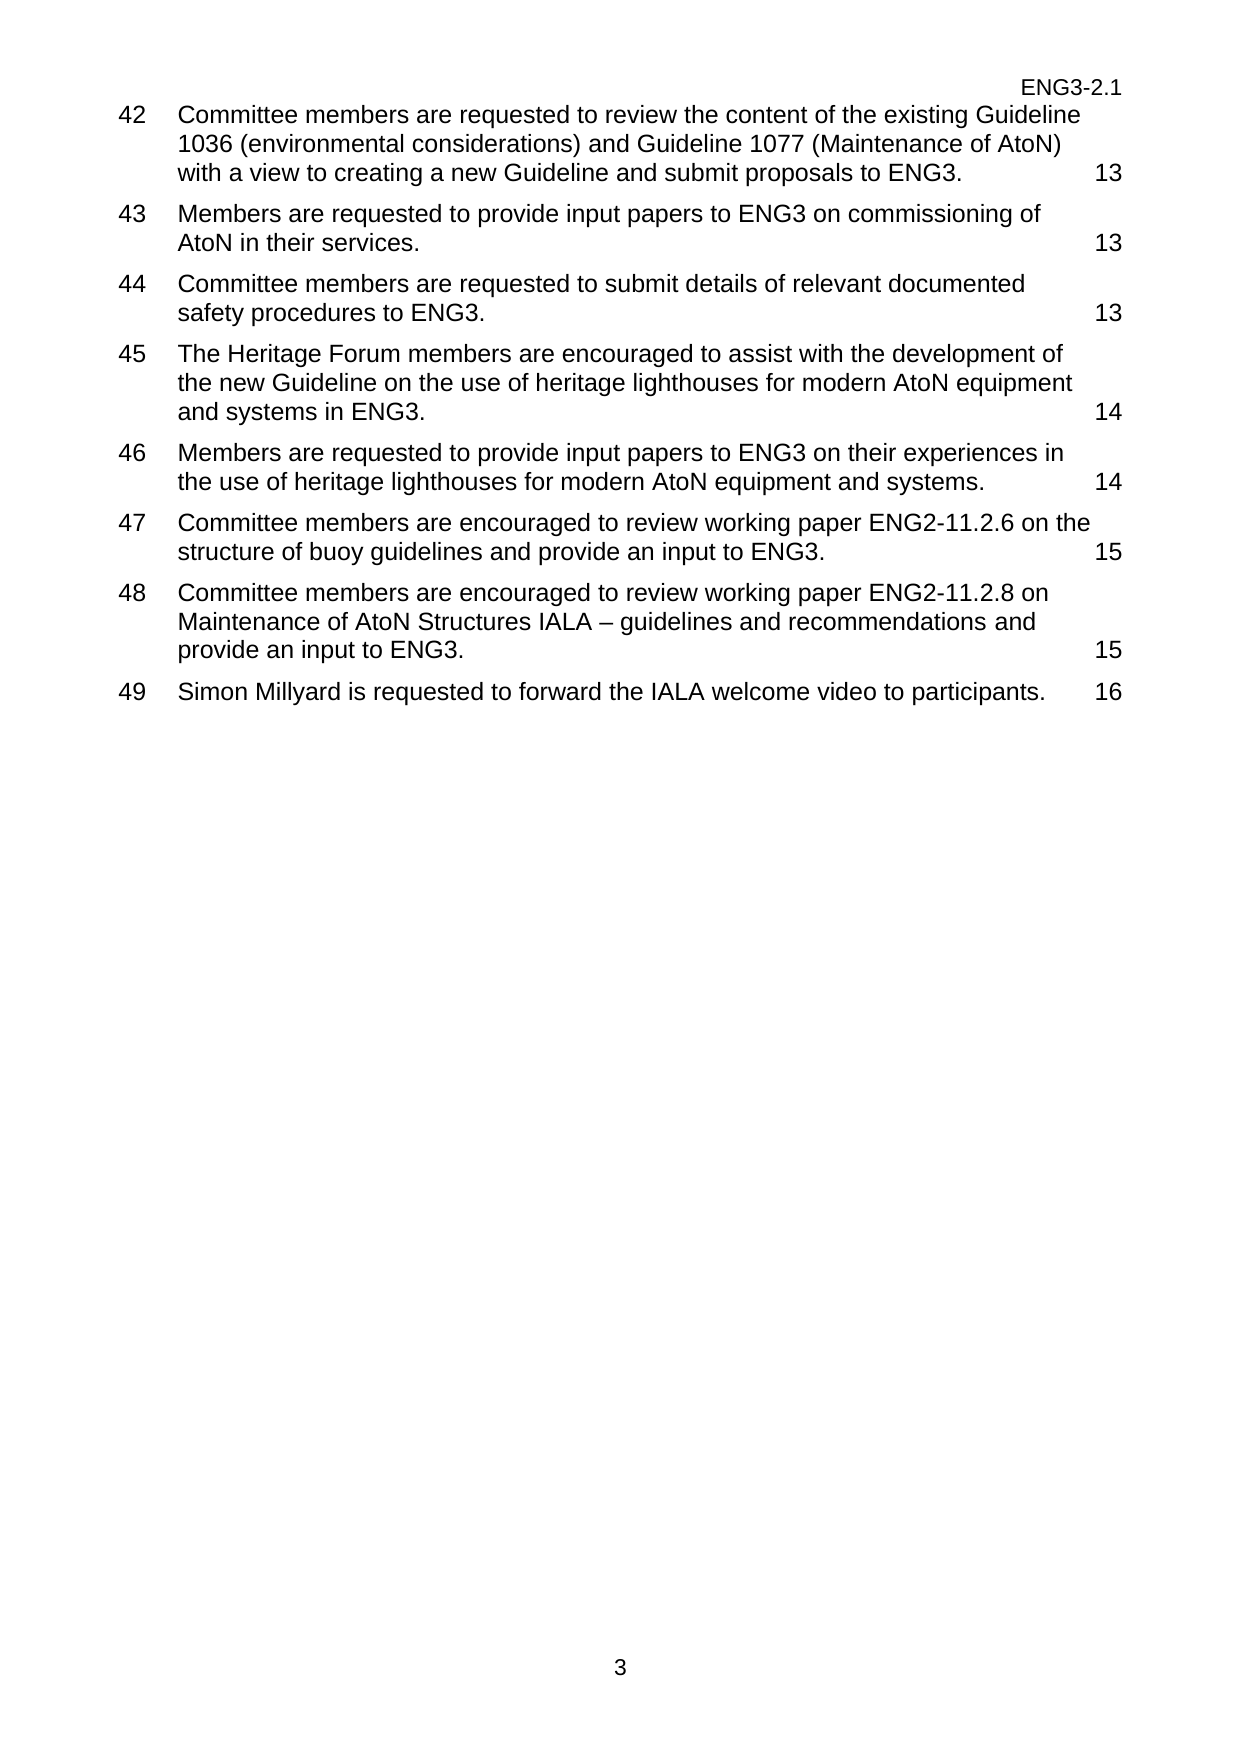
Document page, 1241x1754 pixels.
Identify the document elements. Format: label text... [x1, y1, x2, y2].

text 46 Members are requested to provide input papers to ENG3 on their experiences in the use of heritage lighthouses for modern AtoN equipment and systems. 14 [118, 438, 1093, 495]
text 43 Members are requested to provide input papers to ENG3 on commissioning of AtoN in their services. 13 [118, 199, 1093, 256]
text 44 Committee members are requested to submit details of relevant documented safety procedures to ENG3. 13 [118, 269, 1093, 326]
text 47 Committee members are encouraged to review working paper ENG2-11.2.6 on the structure of buoy guidelines and provide an input to ENG3. 15 [118, 508, 1093, 565]
text 48 Committee members are encouraged to review working paper ENG2-11.2.8 on Maintenance of AtoN Structures IALA – guidelines and recommendations and provide an input to ENG3. 15 [118, 578, 1093, 664]
text 42 Committee members are requested to review the content of the existing Guideline 1036 (environmental considerations) and Guideline 1077 (Maintenance of AtoN) with a view to creating a new Guideline and submit proposals to ENG3. 13 [118, 100, 1093, 186]
text 45 The Heritage Forum members are encouraged to assist with the development of the new Guideline on the use of heritage lighthouses for modern AtoN equipment and systems in ENG3. 14 [118, 339, 1093, 425]
text 49 Simon Millyard is requested to forward the IALA welcome video to participants. 16 [118, 676, 1093, 705]
